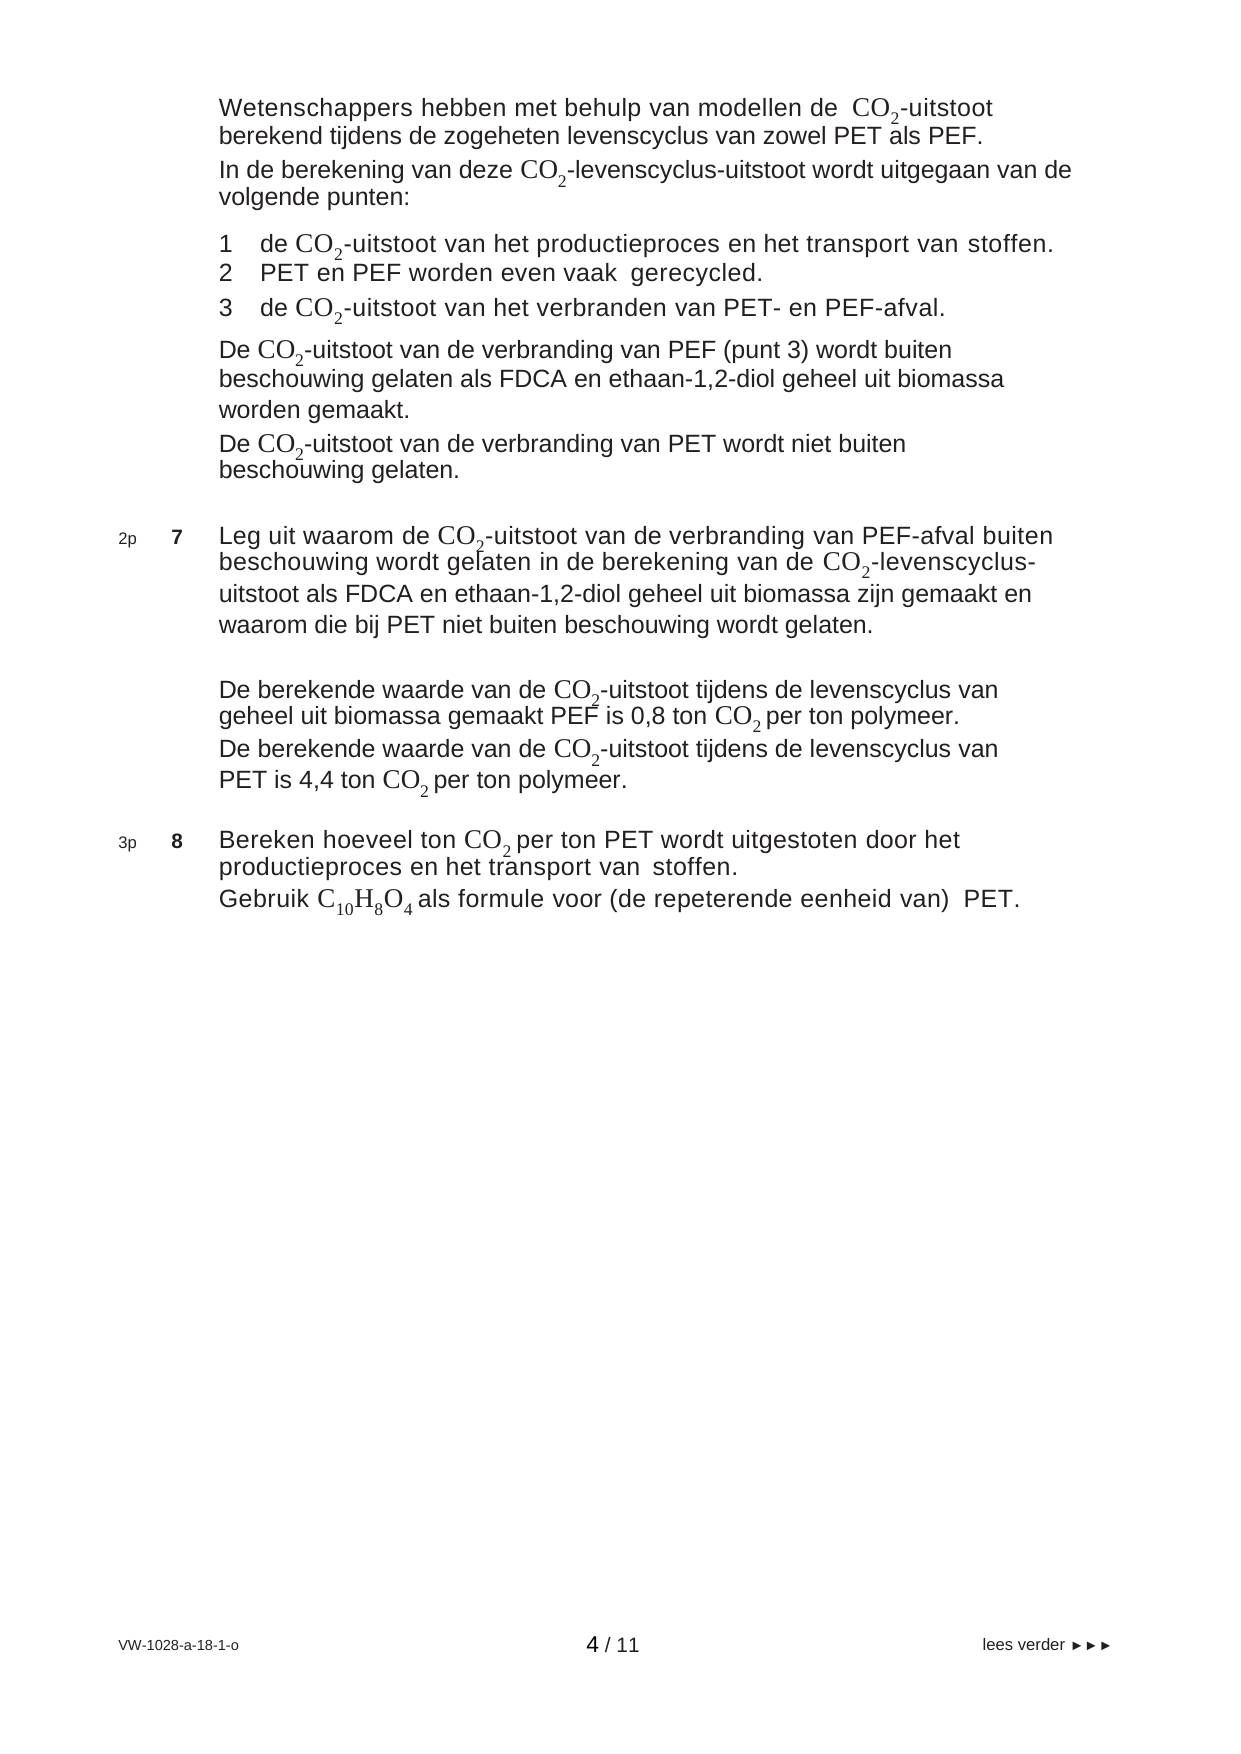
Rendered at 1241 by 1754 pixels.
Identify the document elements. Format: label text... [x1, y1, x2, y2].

text worden gemaakt. [218, 395, 1136, 423]
text 3p 8 Bereken hoeveel ton CO2 per ton PET wordt uitgestoten door het productieproces en het transport van stoffen. [118, 823, 977, 881]
text Wetenschappers hebben met behulp van modellen de CO2-uitstoot [218, 88, 1136, 123]
text 2p 7 Leg uit waarom de CO2-uitstoot van de verbranding van PEF-afval buiten beschouwing wordt gelaten in de berekening van de CO2-levenscyclus- [118, 520, 1063, 582]
text waarom die bij PET niet buiten beschouwing wordt gelaten. [218, 610, 1136, 639]
text De berekende waarde van de CO2-uitstoot tijdens de levenscyclus van geheel uit biomassa gemaakt PEF is 0,8 ton CO2 per ton polymeer. [218, 674, 1048, 736]
text De berekende waarde van de CO2-uitstoot tijdens de levenscyclus van [218, 736, 1136, 763]
list de CO2-uitstoot van het productieproces en het transport van stoffen. [218, 224, 1136, 260]
text beschouwing gelaten als FDCA en ethaan-1,2-diol geheel uit biomassa [218, 366, 1136, 392]
text uitstoot als FDCA en ethaan-1,2-diol geheel uit biomassa zijn gemaakt en [218, 582, 1136, 607]
text Gebruik C10H8O4 als formule voor (de repeterende eenheid van) PET. [218, 882, 1136, 919]
text berekend tijdens de zogeheten levenscyclus van zowel PET als PEF. [218, 123, 1136, 150]
text De CO2-uitstoot van de verbranding van PET wordt niet buiten beschouwing gelaten. [218, 426, 1048, 484]
list PET en PEF worden even vaak gerecycled. [218, 260, 1136, 287]
text De CO2-uitstoot van de verbranding van PEF (punt 3) wordt buiten [218, 330, 1136, 366]
text PET is 4,4 ton CO2 per ton polymeer. [218, 763, 1136, 795]
list de CO2-uitstoot van het verbranden van PET- en PEF-afval. [218, 287, 1136, 324]
text In de berekening van deze CO2-levenscyclus-uitstoot wordt uitgegaan van de volgende punten: [218, 153, 1136, 211]
